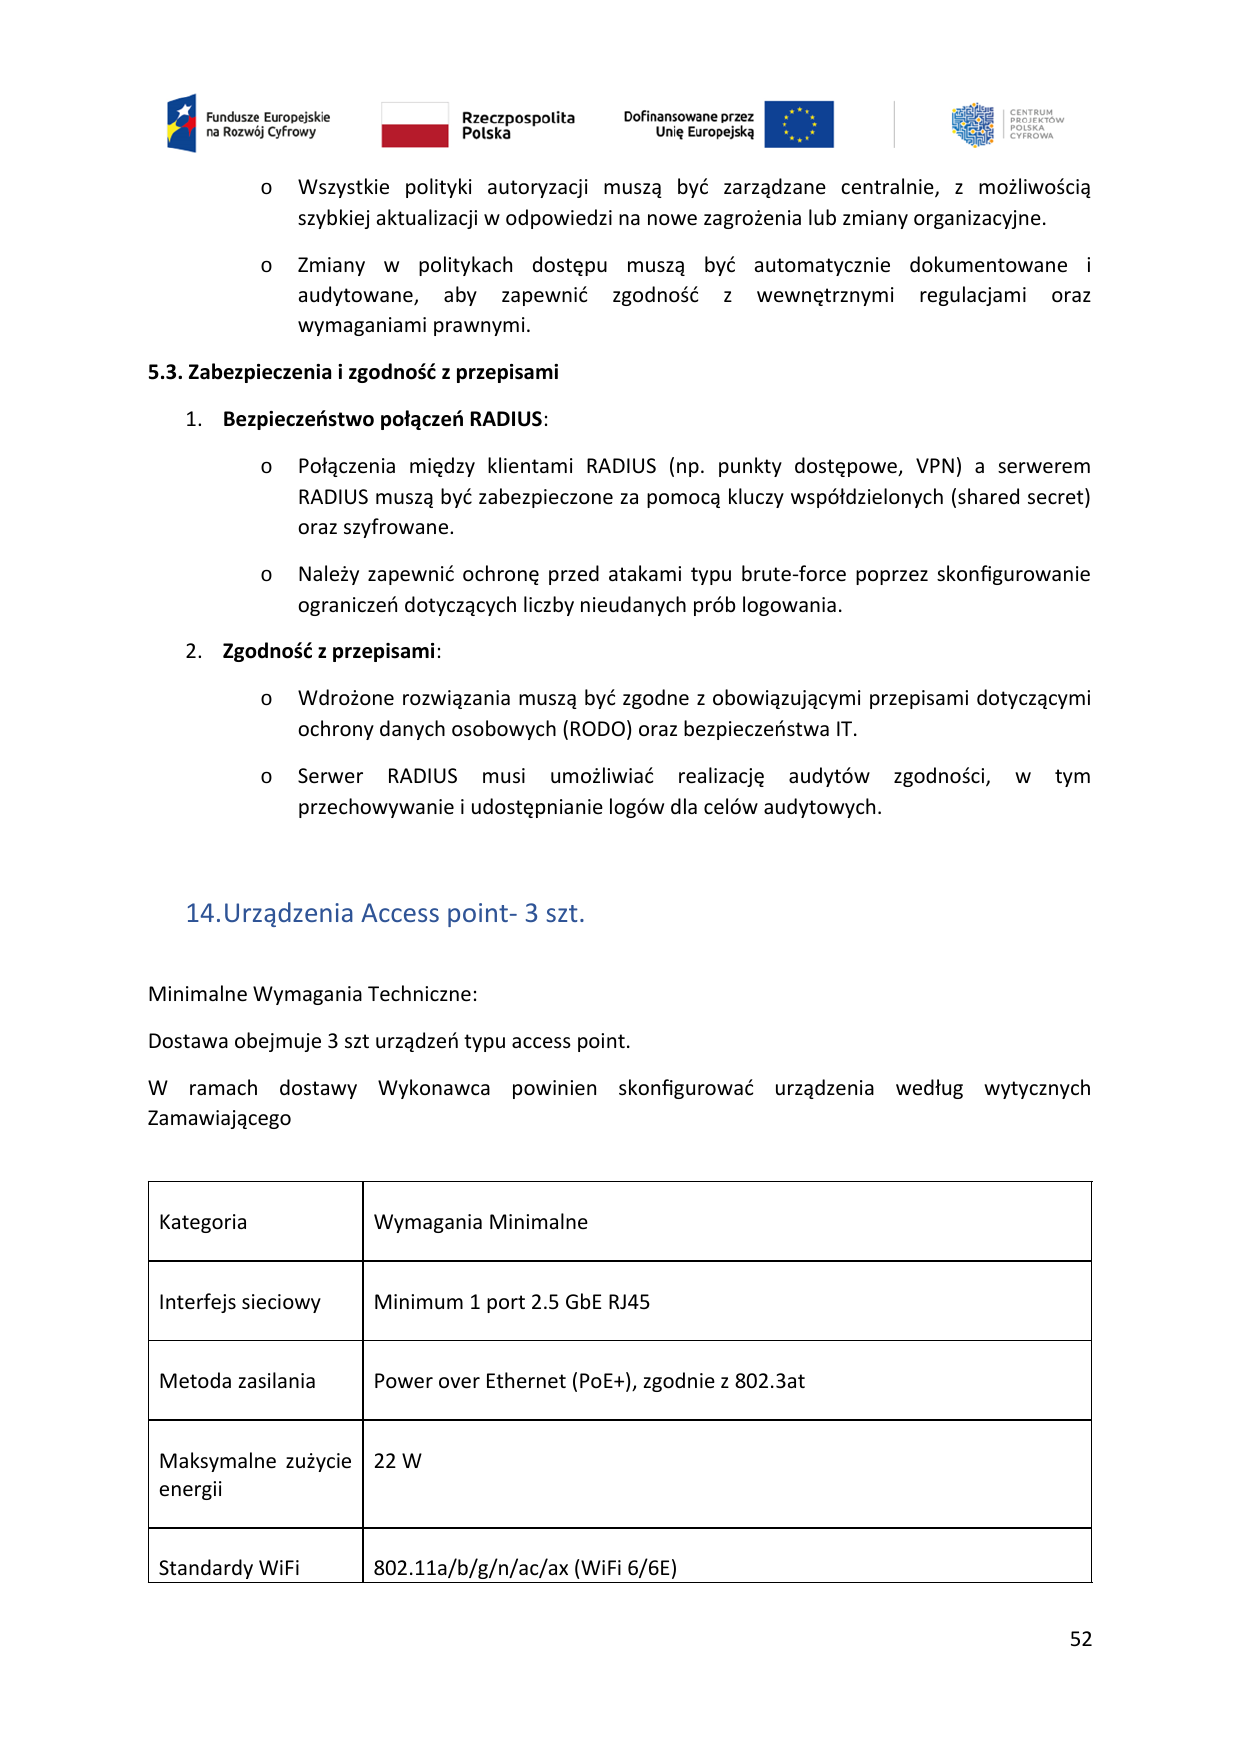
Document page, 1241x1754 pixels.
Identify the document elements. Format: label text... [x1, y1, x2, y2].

table_cell Minimum 1 port 2.5 GbE RJ45 [364, 1262, 1091, 1340]
list Wszystkie polityki autoryzacji muszą być zarządzane centralnie, z możliwością szybkiej aktualizacji w odpowiedzi na nowe zagrożenia lub zmiany organizacyjne. [260, 172, 1093, 231]
table_header Kategoria [149, 1182, 362, 1260]
table_header Wymagania Minimalne [364, 1182, 1091, 1260]
list Należy zapewnić ochronę przed atakami typu brute-force poprzez skonfigurowanie ograniczeń dotyczących liczby nieudanych prób logowania. [260, 559, 1093, 618]
text Minimalne Wymagania Techniczne: [148, 979, 1093, 1007]
list Serwer RADIUS musi umożliwiać realizację audytów zgodności, w tym przechowywanie i udostępnianie logów dla celów audytowych. [260, 761, 1093, 820]
table_cell Maksymalne zużycie energii [149, 1421, 362, 1527]
text W ramach dostawy Wykonawca powinien skonfigurować urządzenia według wytycznych Zamawiającego [148, 1073, 1093, 1131]
table_cell Interfejs sieciowy [149, 1262, 362, 1340]
list Bezpieczeństwo połączeń RADIUS: [185, 404, 1093, 432]
list Połączenia między klientami RADIUS (np. punkty dostępowe, VPN) a serwerem RADIUS muszą być zabezpieczone za pomocą kluczy współdzielonych (shared secret) oraz szyfrowane. [260, 451, 1093, 540]
table_cell 802.11a/b/g/n/ac/ax (WiFi 6/6E) [364, 1529, 1091, 1582]
table_cell Standardy WiFi [149, 1529, 362, 1582]
list Wdrożone rozwiązania muszą być zgodne z obowiązującymi przepisami dotyczącymi ochrony danych osobowych (RODO) oraz bezpieczeństwa IT. [260, 683, 1093, 742]
table_cell 22 W [364, 1421, 1091, 1527]
table_cell Power over Ethernet (PoE+), zgodnie z 802.3at [364, 1341, 1091, 1419]
text 5.3. Zabezpieczenia i zgodność z przepisami [148, 357, 1093, 386]
table_cell Metoda zasilania [149, 1341, 362, 1419]
list Zgodność z przepisami: [185, 637, 1093, 665]
text Dostawa obejmuje 3 szt urządzeń typu access point. [148, 1026, 1093, 1054]
list Zmiany w politykach dostępu muszą być automatycznie dokumentowane i audytowane, aby zapewnić zgodność z wewnętrznymi regulacjami oraz wymaganiami prawnymi. [260, 250, 1093, 339]
picture [147, 73, 1093, 172]
subtitle Urządzenia Access point- 3 szt. [185, 894, 1093, 929]
